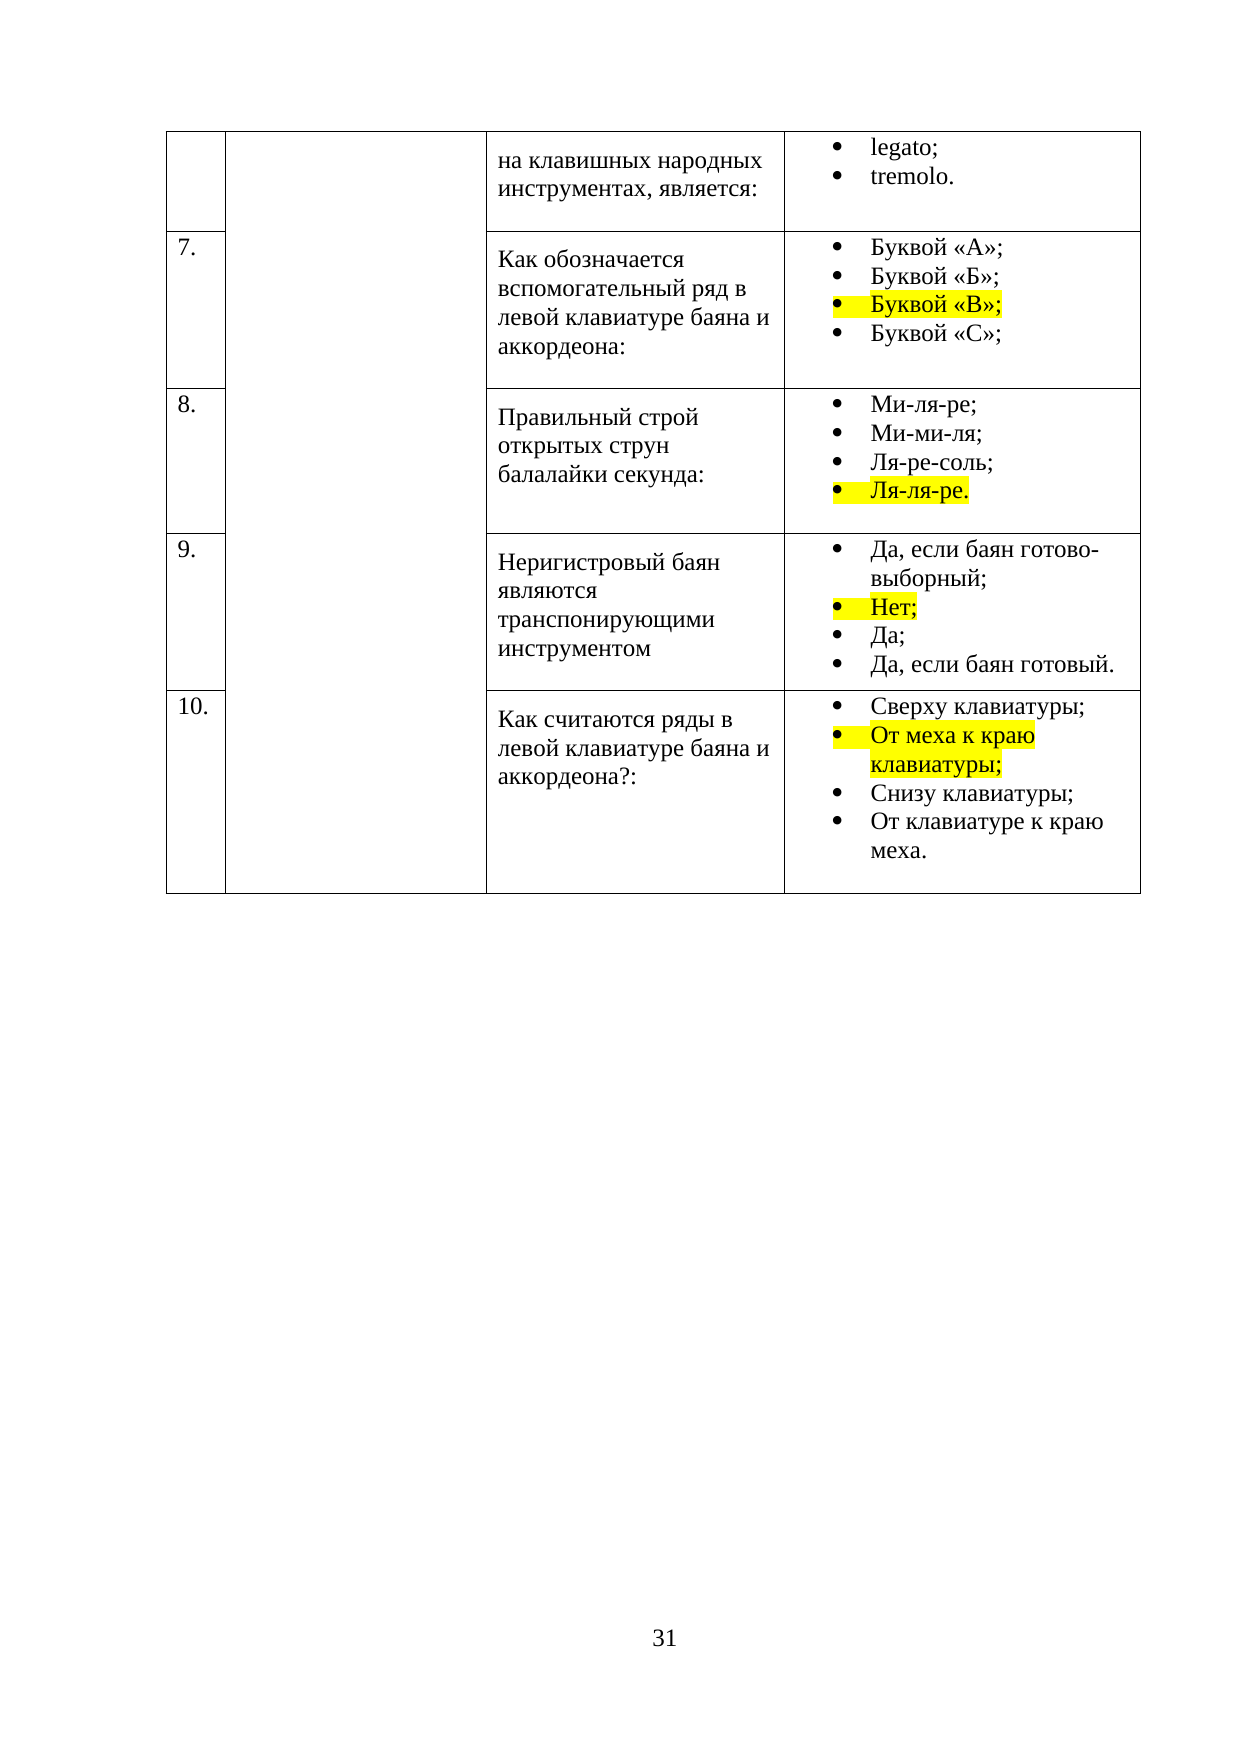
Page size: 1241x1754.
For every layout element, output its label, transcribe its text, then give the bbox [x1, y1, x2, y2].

table_cell Как считаются ряды в левой клавиатуре баяна и аккордеона?: [487, 691, 784, 893]
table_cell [785, 132, 1140, 231]
table_cell [167, 389, 225, 533]
table_cell Правильный строй открытых струн балалайки секунда: [487, 389, 784, 533]
table_cell [167, 691, 225, 893]
table_cell Да, если баян готово-выборный; Нет; Да; Да, если баян готовый. [785, 534, 1140, 690]
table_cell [487, 132, 784, 231]
table_cell [167, 232, 225, 388]
table_cell [167, 534, 225, 690]
table_cell Сверху клавиатуры; От меха к краю клавиатуры; Снизу клавиатуры; От клавиатуре к краю меха. [785, 691, 1140, 893]
table_cell Ми-ля-ре; Ми-ми-ля; Ля-ре-соль; Ля-ля-ре. [785, 389, 1140, 533]
table_cell Как обозначается вспомогательный ряд в левой клавиатуре баяна и аккордеона: [487, 232, 784, 388]
table_cell Буквой «А»; Буквой «Б»; Буквой «В»; Буквой «С»; [785, 232, 1140, 388]
table_cell Неригистровый баян являются транспонирующими инструментом [487, 534, 784, 690]
table_cell [167, 132, 225, 231]
